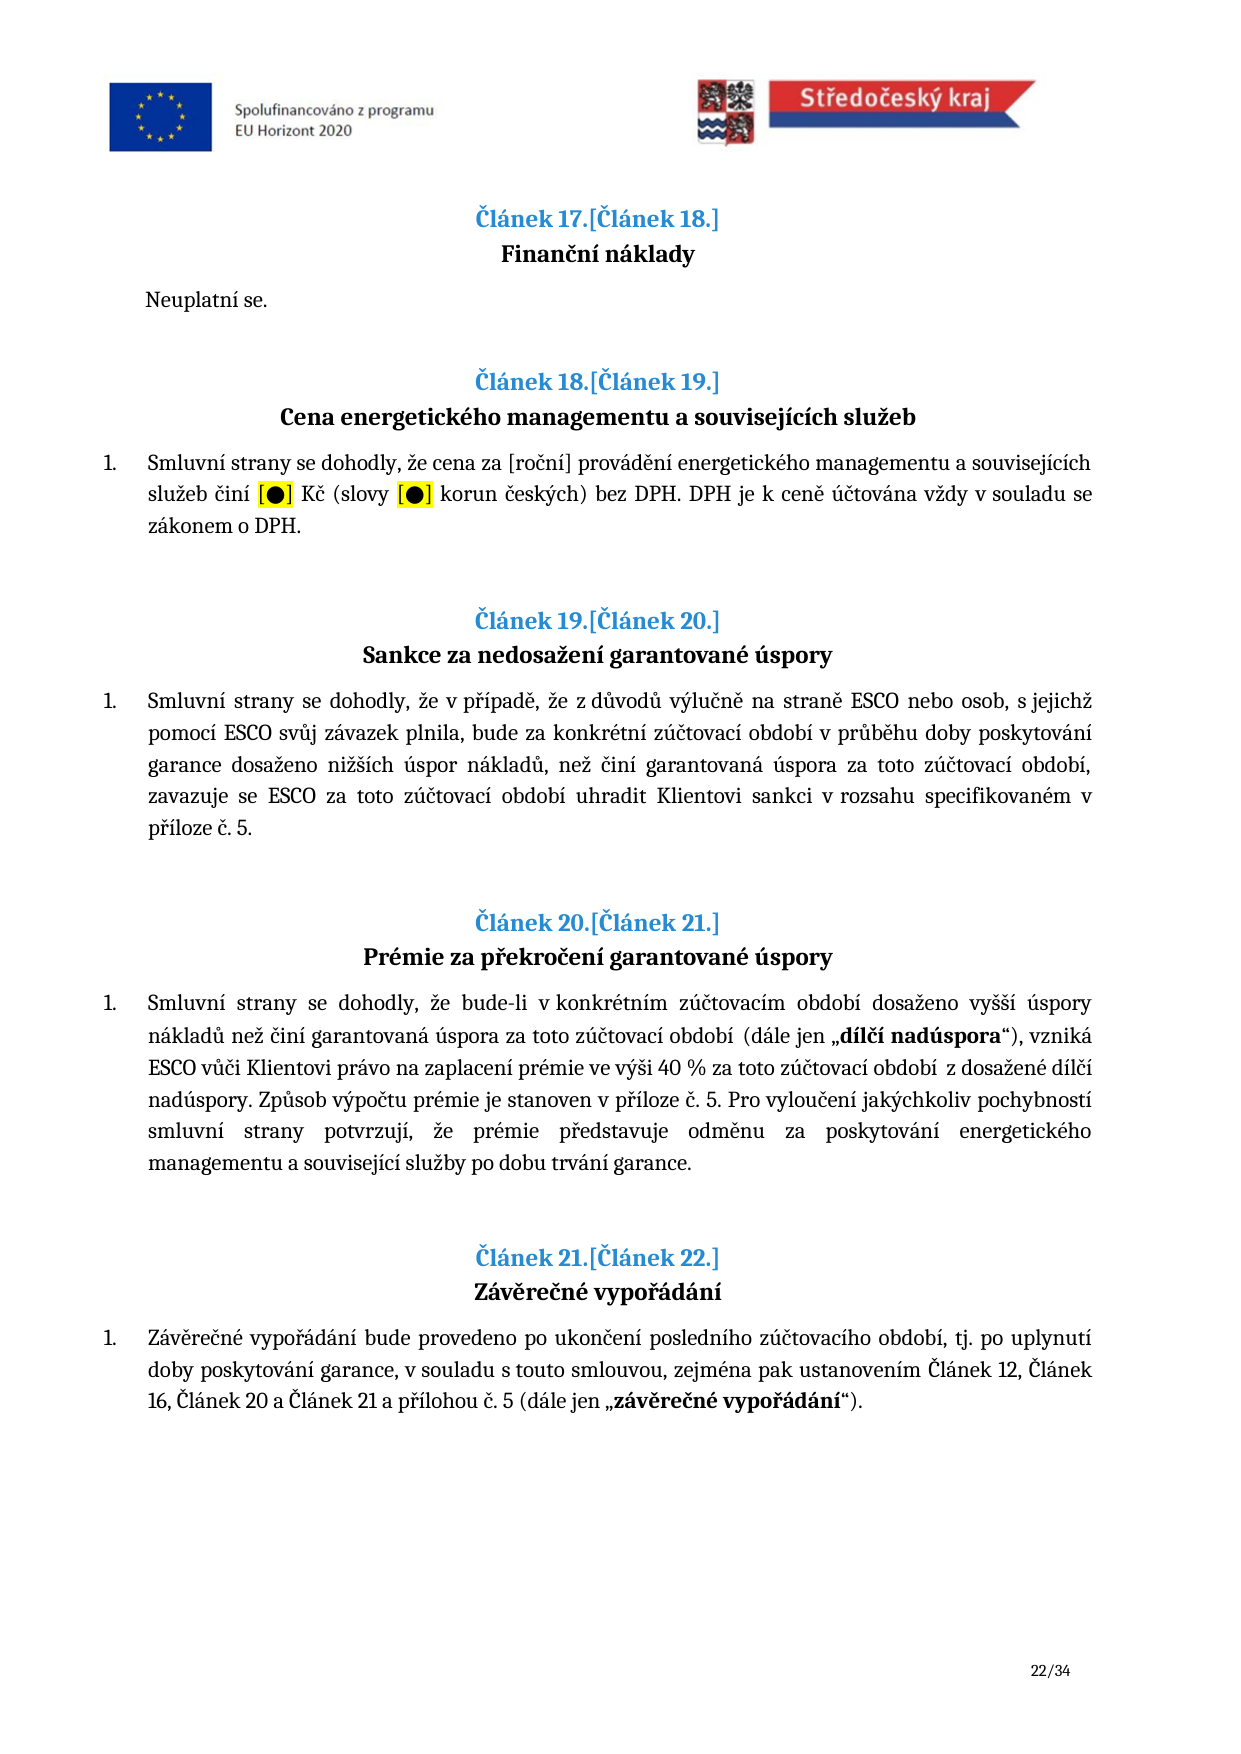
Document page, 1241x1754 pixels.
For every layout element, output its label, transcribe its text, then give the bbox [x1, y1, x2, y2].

subtitle Smluvní strany se dohodly, že v případě, že z důvodů výlučně na straně ESCO nebo osob, s jejichž pomocí ESCO svůj závazek plnila, bude za konkrétní zúčtovací období v průběhu doby poskytování garance dosaženo nižších úspor nákladů, než činí garantovaná úspora za toto zúčtovací období, zavazuje se ESCO za toto zúčtovací období uhradit Klientovi sankci v rozsahu specifikovaném v příloze č. 5. [103, 688, 1092, 841]
subtitle Neuplatní se. [145, 287, 1092, 313]
subtitle Prémie za překročení garantované úspory [103, 909, 1092, 972]
subtitle Smluvní strany se dohodly, že cena za [roční] provádění energetického managementu a souvisejících služeb činí [●] Kč (slovy [●] korun českých) bez DPH. DPH je k ceně účtována vždy v souladu se zákonem o DPH. [103, 450, 1092, 539]
picture [103, 73, 1049, 158]
subtitle Závěrečné vypořádání bude provedeno po ukončení posledního zúčtovacího období, tj. po uplynutí doby poskytování garance, v souladu s touto smlouvou, zejména pak ustanovením Článek 12, Článek 16, Článek 20 a Článek 21 a přílohou č. 5 (dále jen „závěrečné vypořádání“). [103, 1325, 1092, 1414]
subtitle Sankce za nedosažení garantované úspory [103, 607, 1092, 670]
subtitle Smluvní strany se dohodly, že bude-li v konkrétním zúčtovacím období dosaženo vyšší úspory nákladů než činí garantovaná úspora za toto zúčtovací období (dále jen „dílčí nadúspora“), vzniká ESCO vůči Klientovi právo na zaplacení prémie ve výši 40 % za toto zúčtovací období z dosažené dílčí nadúspory. Způsob výpočtu prémie je stanoven v příloze č. 5. Pro vyloučení jakýchkoliv pochybností smluvní strany potvrzují, že prémie představuje odměnu za poskytování energetického managementu a související služby po dobu trvání garance. [103, 990, 1092, 1176]
subtitle Finanční náklady [103, 205, 1092, 268]
subtitle Cena energetického managementu a souvisejících služeb [103, 368, 1092, 431]
subtitle Závěrečné vypořádání [103, 1244, 1092, 1307]
